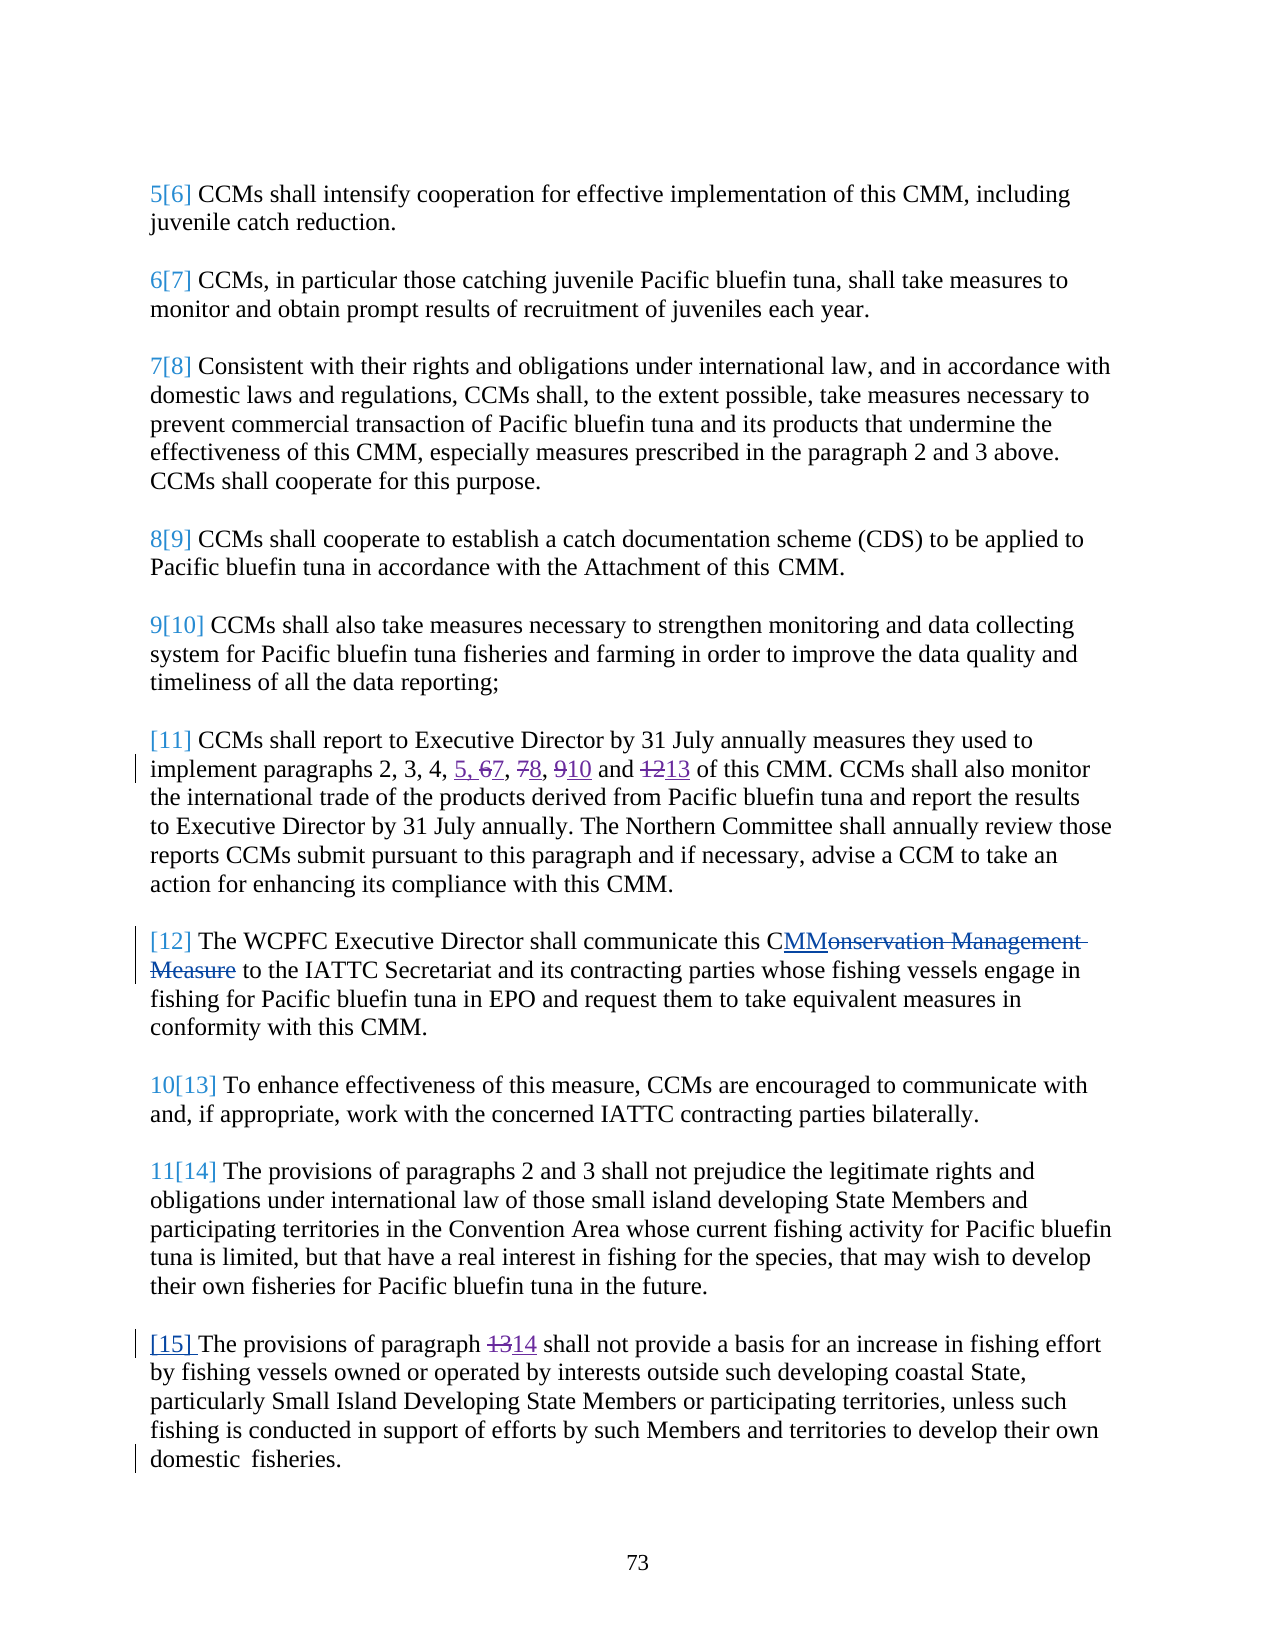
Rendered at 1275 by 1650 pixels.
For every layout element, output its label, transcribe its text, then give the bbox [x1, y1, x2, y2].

list CCMs shall also take measures necessary to strengthen monitoring and data collecting system for Pacific bluefin tuna fisheries and farming in order to improve the data quality and timeliness of all the data reporting; [150, 610, 1125, 696]
list To enhance effectiveness of this measure, CCMs are encouraged to communicate with and, if appropriate, work with the concerned IATTC contracting parties bilaterally. [150, 1070, 1125, 1127]
list The WCPFC Executive Director shall communicate this C to the IATTC Secretariat and its contracting parties whose fishing vessels engage in fishing for Pacific bluefin tuna in EPO and request them to take equivalent measures in conformity with this CMM. [150, 926, 1125, 1041]
list The provisions of paragraph shall not provide a basis for an increase in fishing effort by fishing vessels owned or operated by interests outside such developing coastal State, particularly Small Island Developing State Members or participating territories, unless such fishing is conducted in support of efforts by such Members and territories to develop their own domestic fisheries. [150, 1329, 1125, 1472]
list The provisions of paragraphs 2 and 3 shall not prejudice the legitimate rights and obligations under international law of those small island developing State Members and participating territories in the Convention Area whose current fishing activity for Pacific bluefin tuna is limited, but that have a real interest in fishing for the species, that may wish to develop their own fisheries for Pacific bluefin tuna in the future. [150, 1156, 1125, 1300]
list CCMs shall intensify cooperation for effective implementation of this CMM, including juvenile catch reduction. [150, 179, 1125, 236]
list CCMs, in particular those catching juvenile Pacific bluefin tuna, shall take measures to monitor and obtain prompt results of recruitment of juveniles each year. [150, 265, 1125, 322]
list Consistent with their rights and obligations under international law, and in accordance with domestic laws and regulations, CCMs shall, to the extent possible, take measures necessary to prevent commercial transaction of Pacific bluefin tuna and its products that undermine the effectiveness of this CMM, especially measures prescribed in the paragraph 2 and 3 above. CCMs shall cooperate for this purpose. [150, 351, 1125, 495]
list CCMs shall cooperate to establish a catch documentation scheme (CDS) to be applied to Pacific bluefin tuna in accordance with the Attachment of this CMM. [150, 524, 1125, 581]
list CCMs shall report to Executive Director by 31 July annually measures they used to implement paragraphs 2, 3, 4, , , and of this CMM. CCMs shall also monitor the international trade of the products derived from Pacific bluefin tuna and report the results to Executive Director by 31 July annually. The Northern Committee shall annually review those reports CCMs submit pursuant to this paragraph and if necessary, advise a CCM to take an action for enhancing its compliance with this CMM. [150, 725, 1125, 897]
